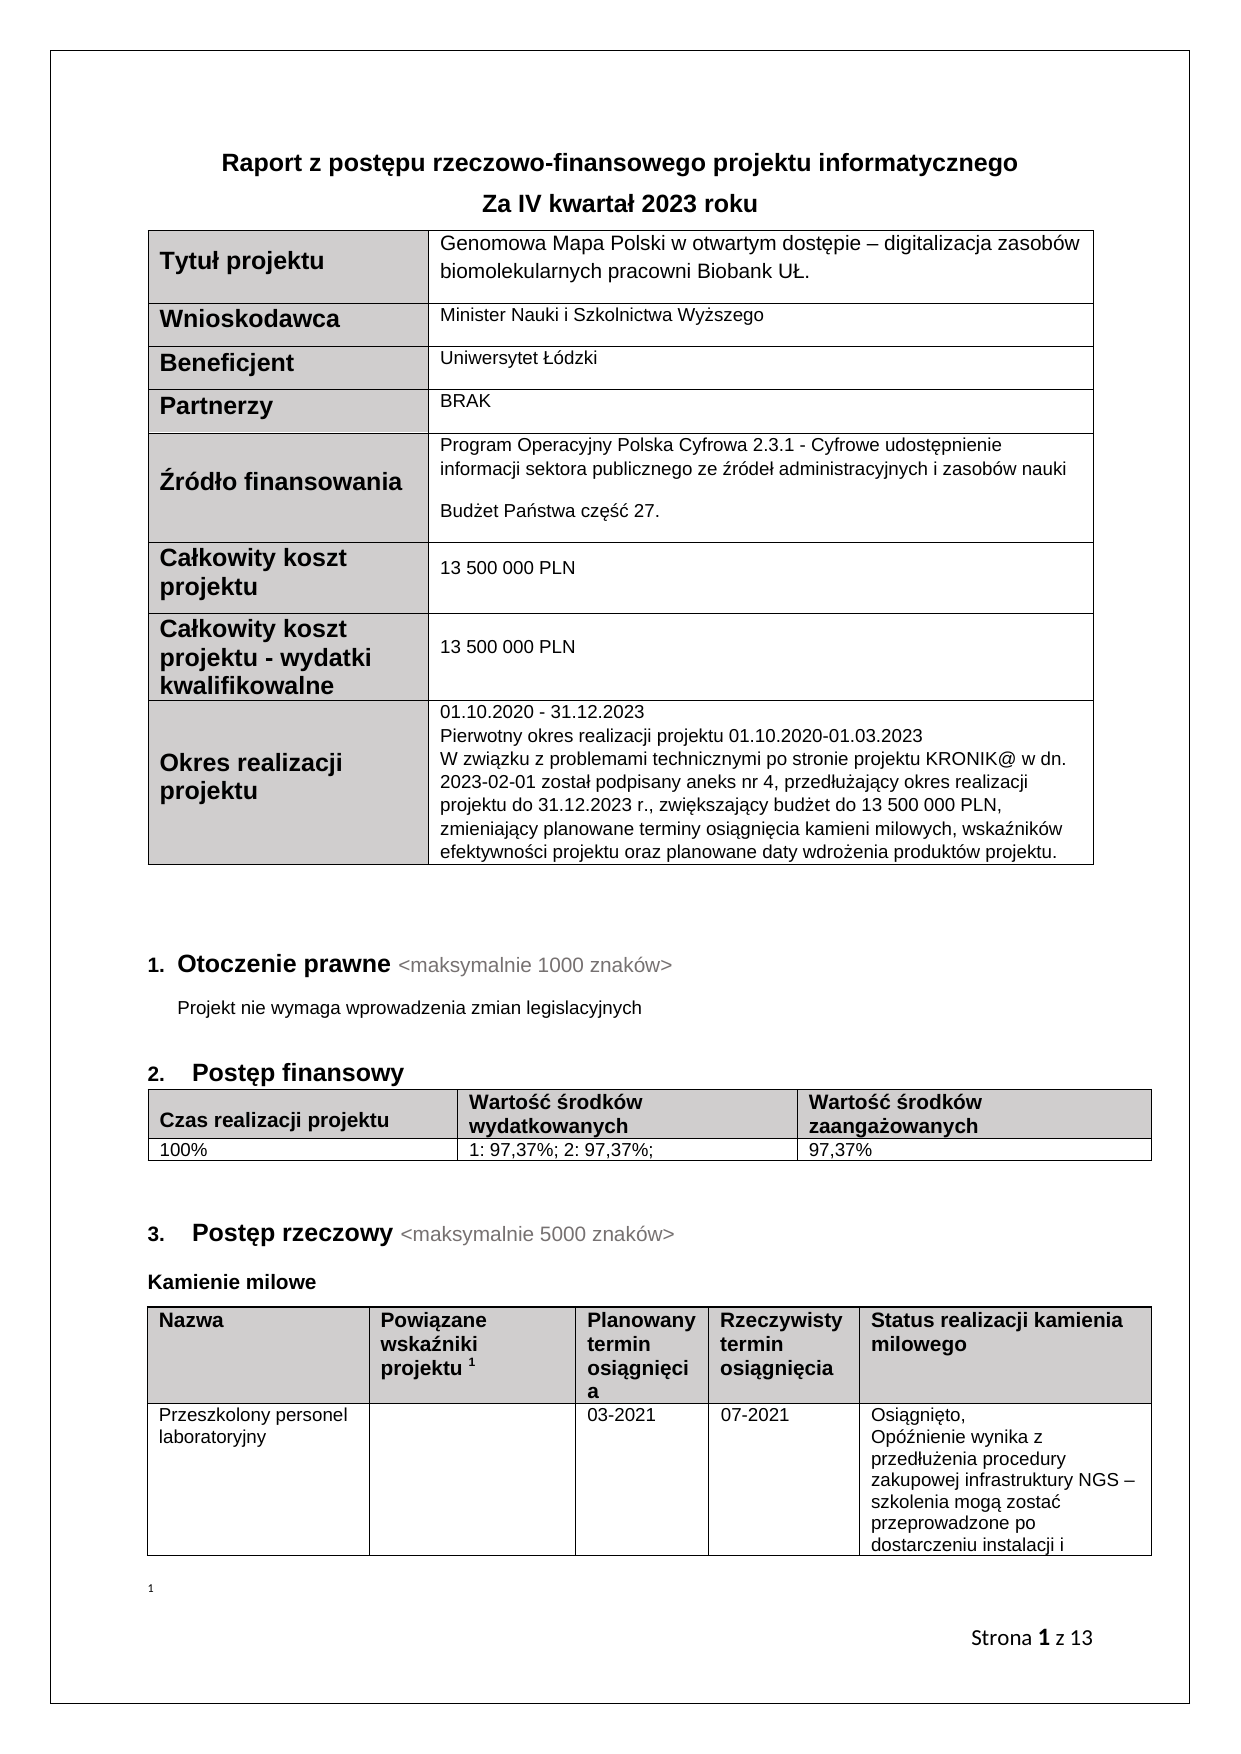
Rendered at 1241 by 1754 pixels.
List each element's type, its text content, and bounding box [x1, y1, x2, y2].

subtitle Postęp finansowy [147, 1058, 1093, 1086]
subtitle Otoczenie prawne <maksymalnie 1000 znaków> [147, 949, 1063, 978]
table_header Genomowa Mapa Polski w otwartym dostępie – digitalizacja zasobów biomolekularnych pracowni Biobank UŁ. [429, 231, 1093, 303]
table_cell 100% [149, 1139, 457, 1160]
table_cell 1: 97,37%; 2: 97,37%; [458, 1139, 797, 1160]
table_cell Okres realizacji projektu [149, 701, 428, 864]
table_header Powiązane wskaźniki projektu [370, 1308, 575, 1403]
text Kamienie milowe [147, 1270, 1093, 1294]
table_header Wartość środków zaangażowanych [798, 1090, 1151, 1138]
table_cell Minister Nauki i Szkolnictwa Wyższego [429, 304, 1093, 346]
table_cell Partnerzy [149, 390, 428, 432]
table_cell 97,37% [798, 1139, 1151, 1160]
subtitle Projekt nie wymaga wprowadzenia zmian legislacyjnych [147, 997, 1093, 1018]
table_cell Program Operacyjny Polska Cyfrowa 2.3.1 - Cyfrowe udostępnienie informacji sektora publicznego ze źródeł administracyjnych i zasobów nauki Budżet Państwa część 27. [429, 434, 1093, 542]
table_cell Źródło finansowania [149, 434, 428, 542]
table_cell Całkowity koszt projektu - wydatki kwalifikowalne [149, 614, 428, 700]
table_cell Uniwersytet Łódzki [429, 347, 1093, 389]
subtitle Raport z postępu rzeczowo-finansowego projektu informatycznego [147, 147, 1093, 176]
table_header Rzeczywisty termin osiągnięcia [709, 1308, 859, 1403]
table_cell 01.10.2020 - 31.12.2023 Pierwotny okres realizacji projektu 01.10.2020-01.03.2023 W związku z problemami technicznymi po stronie projektu KRONIK@ w dn. 2023-02-01 został podpisany aneks nr 4, przedłużający okres realizacji projektu do 31.12.2023 r., zwiększający budżet do 13 500 000 PLN, zmieniający planowane terminy osiągnięcia kamieni milowych, wskaźników efektywności projektu oraz planowane daty wdrożenia produktów projektu. [429, 701, 1093, 864]
table_header Czas realizacji projektu [149, 1090, 457, 1138]
table_cell 03-2021 [576, 1404, 708, 1555]
table_cell [370, 1404, 575, 1555]
table_cell Beneficjent [149, 347, 428, 389]
table_cell Całkowity koszt projektu [149, 543, 428, 613]
table_cell 13 500 000 PLN [429, 543, 1093, 613]
table_header Nazwa [148, 1308, 369, 1403]
table_header Wartość środków wydatkowanych [458, 1090, 797, 1138]
table_cell Wnioskodawca [149, 304, 428, 346]
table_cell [860, 1404, 1151, 1555]
table_header Tytuł projektu [149, 231, 428, 303]
table_header Status realizacji kamienia milowego [860, 1308, 1151, 1403]
table_header Planowany termin osiągnięcia [576, 1308, 708, 1403]
table_cell 13 500 000 PLN [429, 614, 1093, 700]
subtitle Za IV kwartał 2023 roku [147, 189, 1093, 217]
table_cell BRAK [429, 390, 1093, 432]
subtitle Postęp rzeczowy <maksymalnie 5000 znaków> [147, 1218, 1093, 1247]
table_cell Przeszkolony personel laboratoryjny [148, 1404, 369, 1555]
table_cell 07-2021 [709, 1404, 859, 1555]
